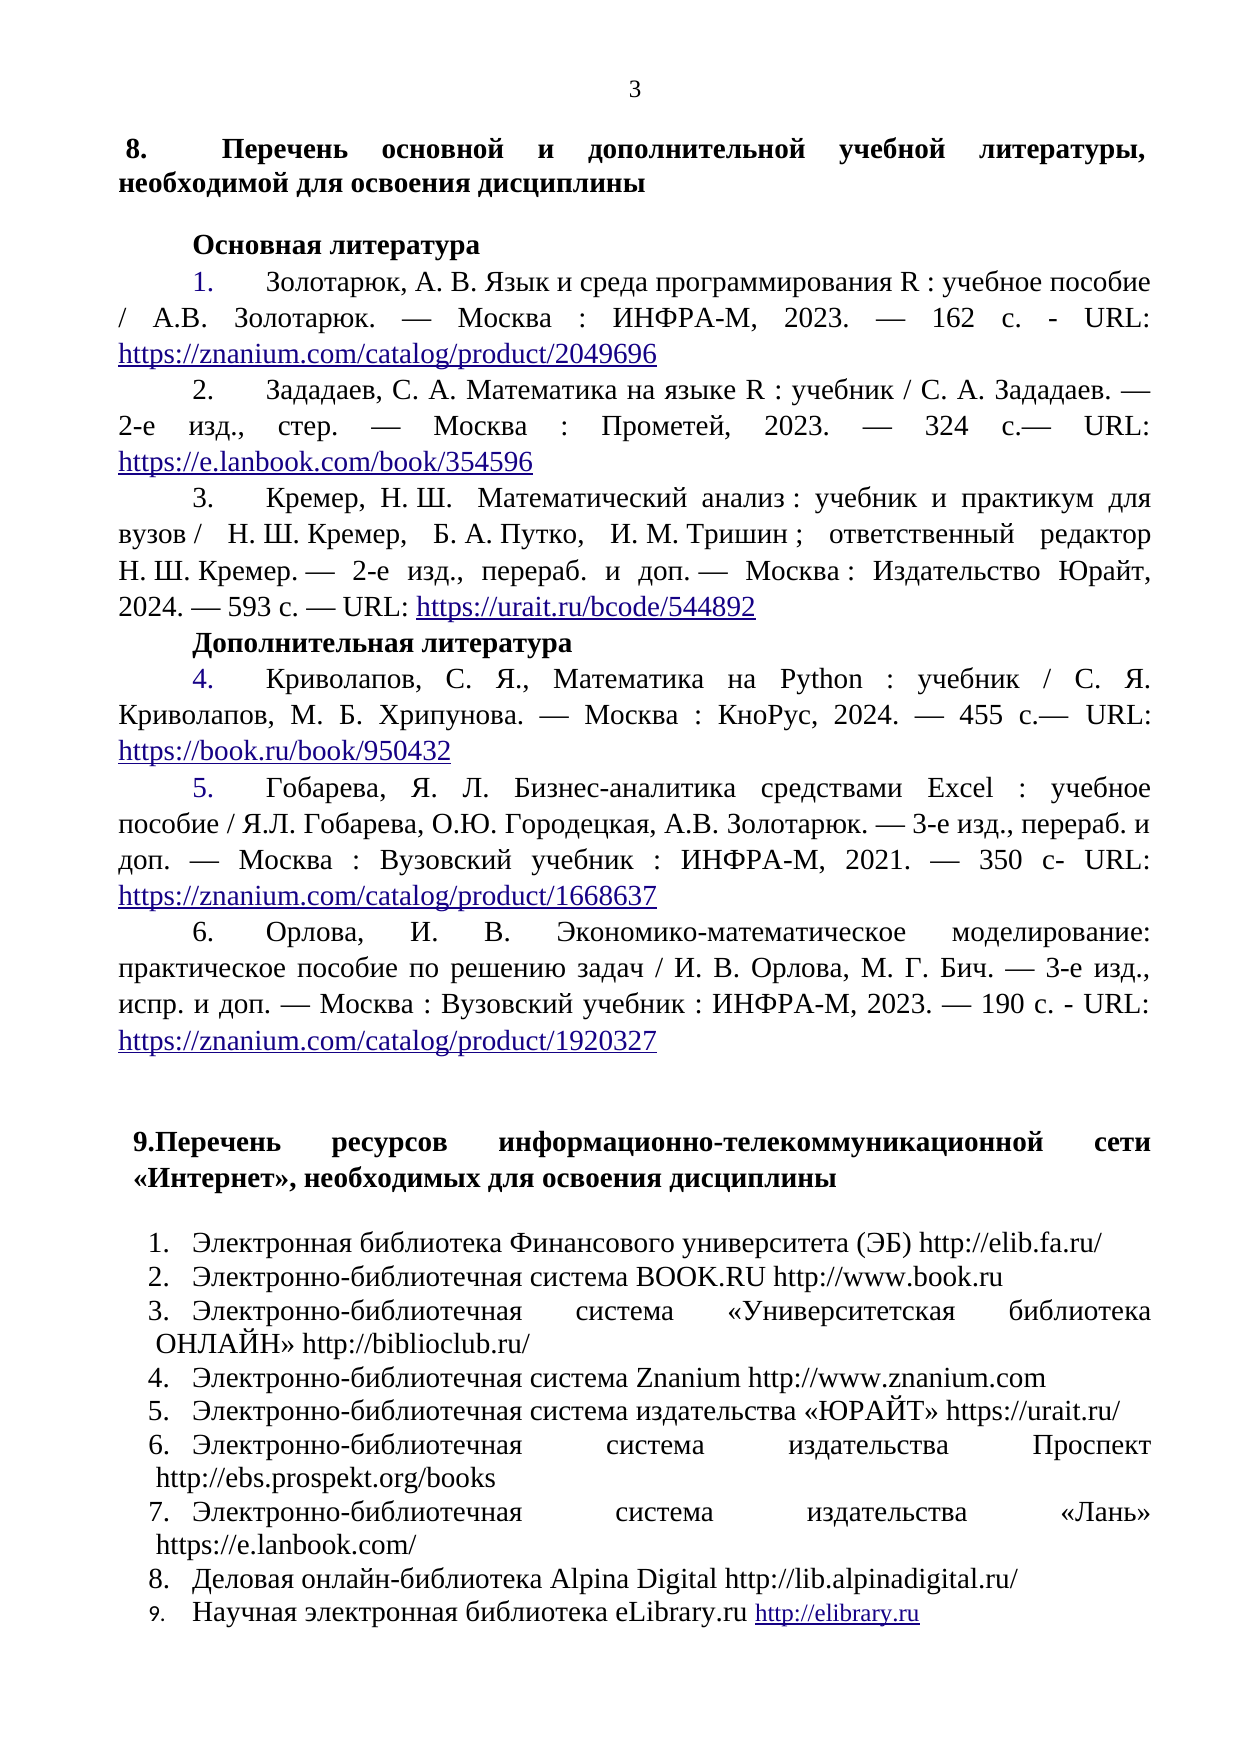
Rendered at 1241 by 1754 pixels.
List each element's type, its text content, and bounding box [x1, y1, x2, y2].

text 8. Перечень основной и дополнительной учебной литературы, необходимой для освоения дисциплины [118, 131, 1146, 198]
list Орлова, И. В. Экономико-математическое моделирование: практическое пособие по решению задач / И. В. Орлова, М. Г. Бич. — 3-e изд., испр. и доп. — Москва : Вузовский учебник : ИНФРА-М, 2023. — 190 с. - URL: https://znanium.com/catalog/product/1920327 [118, 914, 1152, 1056]
list Электронная библиотека Финансового университета (ЭБ) http://elib.fa.ru/ [148, 1226, 1152, 1259]
list Электронно-библиотечная система издательства «Лань» https://e.lanbook.com/ [148, 1494, 1152, 1561]
list Золотарюк, А. В. Язык и среда программирования R : учебное пособие / А.В. Золотарюк. — Москва : ИНФРА-М, 2023. — 162 с. - URL: https://znanium.com/catalog/product/2049696 [118, 264, 1152, 369]
list Гобарева, Я. Л. Бизнес-аналитика средствами Excel : учебное пособие / Я.Л. Гобарева, О.Ю. Городецкая, А.В. Золотарюк. — 3-е изд., перераб. и доп. — Москва : Вузовский учебник : ИНФРА-М, 2021. — 350 с- URL: https://znanium.com/catalog/product/1668637 [118, 770, 1152, 912]
list Электронно-библиотечная система издательства Проспект http://ebs.prospekt.org/books [148, 1427, 1152, 1494]
list Электронно-библиотечная система издательства «ЮРАЙТ» https://urait.ru/ [148, 1393, 1152, 1427]
list Деловая онлайн-библиотека Alpina Digital http://lib.alpinadigital.ru/ [148, 1561, 1152, 1594]
list Криволапов, С. Я., Математика на Python : учебник / С. Я. Криволапов, М. Б. Хрипунова. — Москва : КноРус, 2024. — 455 с.— URL: https://book.ru/book/950432 [118, 661, 1152, 767]
list Электронно-библиотечная система Znanium http://www.znanium.com [148, 1360, 1152, 1393]
list Основная литература [118, 227, 1152, 261]
list 9.Перечень ресурсов информационно-телекоммуникационной сети «Интернет», необходимых для освоения дисциплины [133, 1124, 1152, 1194]
list Электронно-библиотечная система «Университетская библиотека ОНЛАЙН» http://biblioclub.ru/ [148, 1293, 1152, 1360]
list Дополнительная литература [118, 625, 1152, 659]
list Зададаев, С. А. Математика на языке R : учебник / С. А. Зададаев. — 2-е изд., стер. — Москва : Прометей, 2023. — 324 с.— URL: https://e.lanbook.com/book/354596 [118, 372, 1152, 478]
list Электронно-библиотечная система BOOK.RU http://www.book.ru [148, 1259, 1152, 1293]
list Научная электронная библиотека eLibrary.ru http://elibrary.ru [148, 1594, 1152, 1628]
list Кремер, Н. Ш. Математический анализ : учебник и практикум для вузов / Н. Ш. Кремер, Б. А. Путко, И. М. Тришин ; ответственный редактор Н. Ш. Кремер. — 2-е изд., перераб. и доп. — Москва : Издательство Юрайт, 2024. — 593 с. — URL: https://urait.ru/bcode/544892 [118, 481, 1152, 622]
